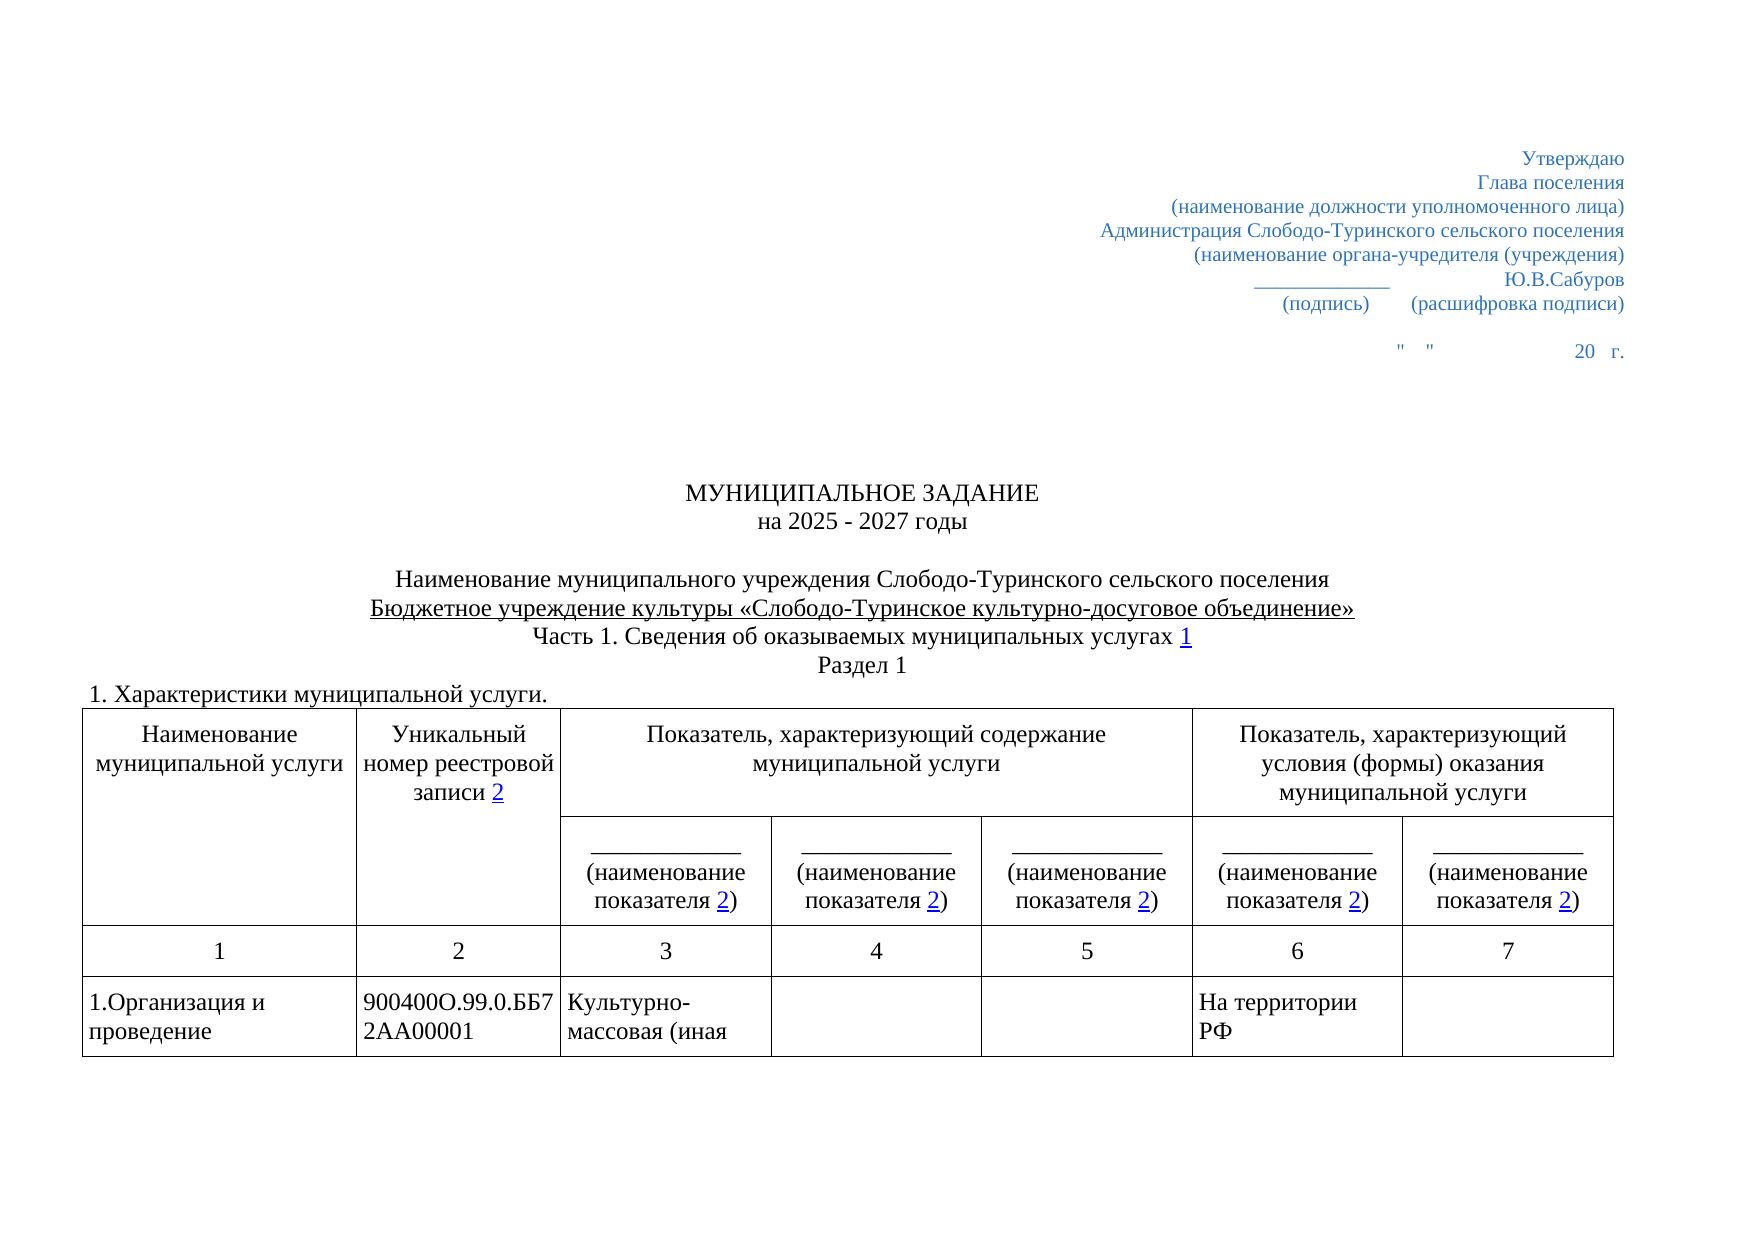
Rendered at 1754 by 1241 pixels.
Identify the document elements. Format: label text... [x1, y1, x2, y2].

table_header Уникальный номер реестровой записи 2 [357, 709, 560, 925]
table_header Показатель, характеризующий содержание муниципальной услуги [561, 709, 1192, 816]
table_cell ____________ (наименование показателя 2) [561, 817, 771, 925]
table_cell ____________ (наименование показателя 2) [982, 817, 1192, 925]
table_cell ____________ (наименование показателя 2) [1403, 817, 1613, 925]
table_cell 3 [561, 926, 771, 976]
table_cell 1 [83, 926, 356, 976]
table_cell ____________ (наименование показателя 2) [772, 817, 981, 925]
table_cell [357, 977, 560, 1056]
table_cell На территории РФ [1193, 977, 1402, 1056]
text 1. Характеристики муниципальной услуги. [89, 679, 1636, 708]
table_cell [83, 977, 356, 1056]
table_cell 4 [772, 926, 981, 976]
text Наименование муниципального учреждения Слободо-Туринского сельского поселения [89, 564, 1636, 593]
text Раздел 1 [89, 650, 1636, 679]
table_cell 5 [982, 926, 1192, 976]
text МУНИЦИПАЛЬНОЕ ЗАДАНИЕ [89, 478, 1636, 506]
table_cell [982, 977, 1192, 1056]
text Часть 1. Сведения об оказываемых муниципальных услугах 1 [89, 621, 1636, 650]
table_cell 7 [1403, 926, 1613, 976]
table_cell 6 [1193, 926, 1402, 976]
table_header Наименование муниципальной услуги [83, 709, 356, 925]
text на 2025 - 2027 годы [89, 506, 1636, 535]
text Бюджетное учреждение культуры «Слободо-Туринское культурно-досуговое объединение» [89, 593, 1636, 621]
table_cell [772, 977, 981, 1056]
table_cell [561, 977, 771, 1056]
table_header Утверждаю Глава поселения (наименование должности уполномоченного лица) Администрация Слободо-Туринского сельского поселения (наименование органа-учредителя (учреждения) _____________ Ю.В.Сабуров (подпись) (расшифровка подписи) " " 20 г. [116, 118, 1636, 391]
table_cell [1403, 977, 1613, 1056]
table_header Показатель, характеризующий условия (формы) оказания муниципальной услуги [1193, 709, 1613, 816]
table_cell ____________ (наименование показателя 2) [1193, 817, 1402, 925]
table_cell 2 [357, 926, 560, 976]
